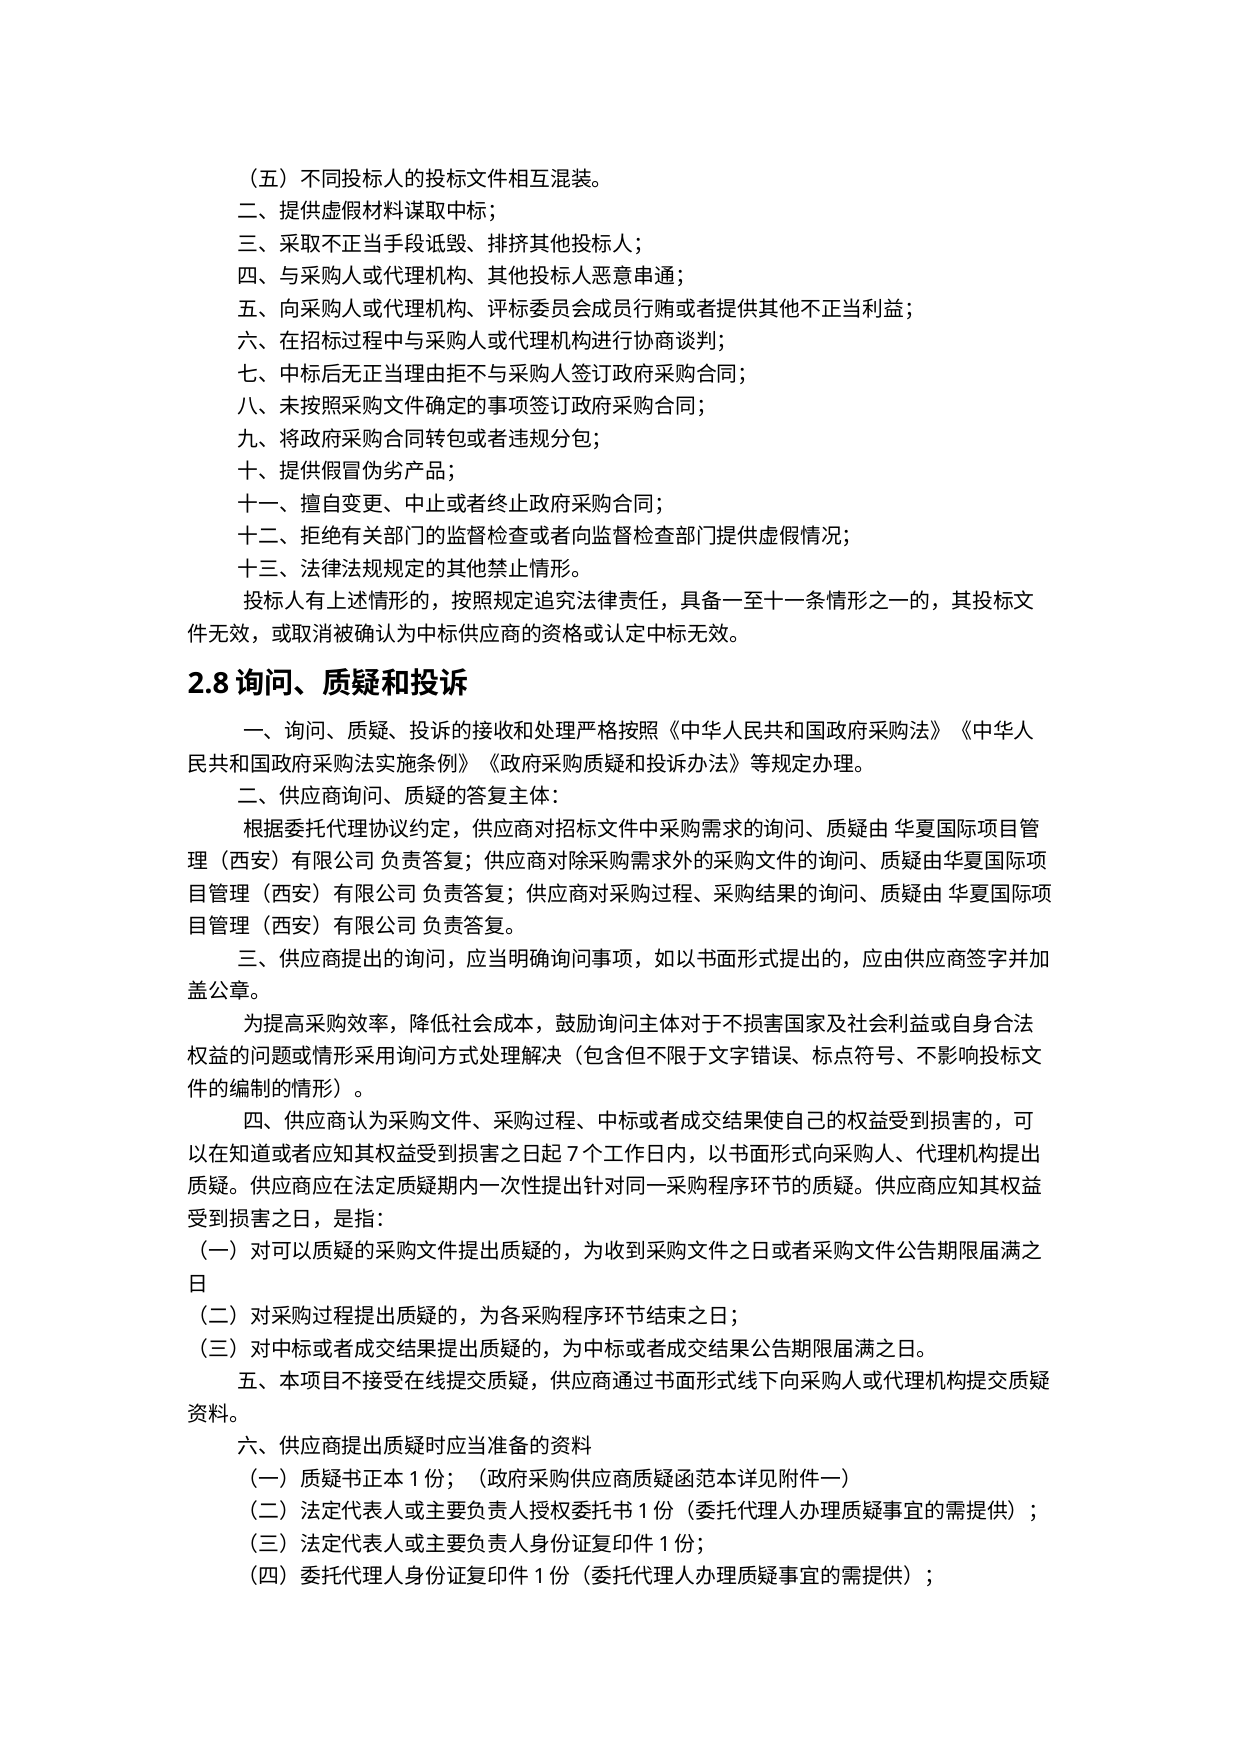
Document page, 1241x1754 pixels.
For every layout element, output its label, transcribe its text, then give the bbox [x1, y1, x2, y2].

text 七、中标后无正当理由拒不与采购人签订政府采购合同； [187, 357, 1053, 389]
text 二、供应商询问、质疑的答复主体： [187, 779, 1053, 812]
text 四、与采购人或代理机构、其他投标人恶意串通； [187, 259, 1053, 292]
text （一）对可以质疑的采购文件提出质疑的，为收到采购文件之日或者采购文件公告期限届满之日 [187, 1234, 1053, 1299]
text 十一、擅自变更、中止或者终止政府采购合同； [187, 487, 1053, 519]
text 十三、法律法规规定的其他禁止情形。 [187, 552, 1053, 584]
text 为提高采购效率，降低社会成本，鼓励询问主体对于不损害国家及社会利益或自身合法权益的问题或情形采用询问方式处理解决（包含但不限于文字错误、标点符号、不影响投标文件的编制的情形）。 [187, 1007, 1053, 1104]
text 五、本项目不接受在线提交质疑，供应商通过书面形式线下向采购人或代理机构提交质疑资料。 [187, 1364, 1053, 1429]
text 一、询问、质疑、投诉的接收和处理严格按照《中华人民共和国政府采购法》《中华人民共和国政府采购法实施条例》《政府采购质疑和投诉办法》等规定办理。 [187, 714, 1053, 779]
text 三、供应商提出的询问，应当明确询问事项，如以书面形式提出的，应由供应商签字并加盖公章。 [187, 942, 1053, 1007]
text （四）委托代理人身份证复印件1份（委托代理人办理质疑事宜的需提供）； [187, 1559, 1053, 1592]
text 五、向采购人或代理机构、评标委员会成员行贿或者提供其他不正当利益； [187, 292, 1053, 324]
text 八、未按照采购文件确定的事项签订政府采购合同； [187, 389, 1053, 422]
text 2.8询问、质疑和投诉 [187, 649, 1053, 714]
text 九、将政府采购合同转包或者违规分包； [187, 422, 1053, 454]
text （二）法定代表人或主要负责人授权委托书1份（委托代理人办理质疑事宜的需提供）； [187, 1494, 1053, 1527]
text 二、提供虚假材料谋取中标； [187, 194, 1053, 227]
text 根据委托代理协议约定，供应商对招标文件中采购需求的询问、质疑由 华夏国际项目管理（西安）有限公司 负责答复；供应商对除采购需求外的采购文件的询问、质疑由华夏国际项目管理（西安）有限公司 负责答复；供应商对采购过程、采购结果的询问、质疑由 华夏国际项目管理（西安）有限公司 负责答复。 [187, 812, 1053, 942]
text 六、供应商提出质疑时应当准备的资料 [187, 1429, 1053, 1462]
text 十二、拒绝有关部门的监督检查或者向监督检查部门提供虚假情况； [187, 519, 1053, 552]
text （三）对中标或者成交结果提出质疑的，为中标或者成交结果公告期限届满之日。 [187, 1332, 1053, 1364]
text （二）对采购过程提出质疑的，为各采购程序环节结束之日； [187, 1299, 1053, 1332]
text 四、供应商认为采购文件、采购过程、中标或者成交结果使自己的权益受到损害的，可以在知道或者应知其权益受到损害之日起7个工作日内，以书面形式向采购人、代理机构提出质疑。供应商应在法定质疑期内一次性提出针对同一采购程序环节的质疑。供应商应知其权益受到损害之日，是指： [187, 1104, 1053, 1234]
text 十、提供假冒伪劣产品； [187, 454, 1053, 487]
text 投标人有上述情形的，按照规定追究法律责任，具备一至十一条情形之一的，其投标文件无效，或取消被确认为中标供应商的资格或认定中标无效。 [187, 584, 1053, 649]
text （一）质疑书正本1份；（政府采购供应商质疑函范本详见附件一） [187, 1462, 1053, 1494]
text （三）法定代表人或主要负责人身份证复印件1份； [187, 1527, 1053, 1559]
text 六、在招标过程中与采购人或代理机构进行协商谈判； [187, 324, 1053, 357]
text 三、采取不正当手段诋毁、排挤其他投标人； [187, 227, 1053, 259]
text （五）不同投标人的投标文件相互混装。 [187, 162, 1053, 194]
